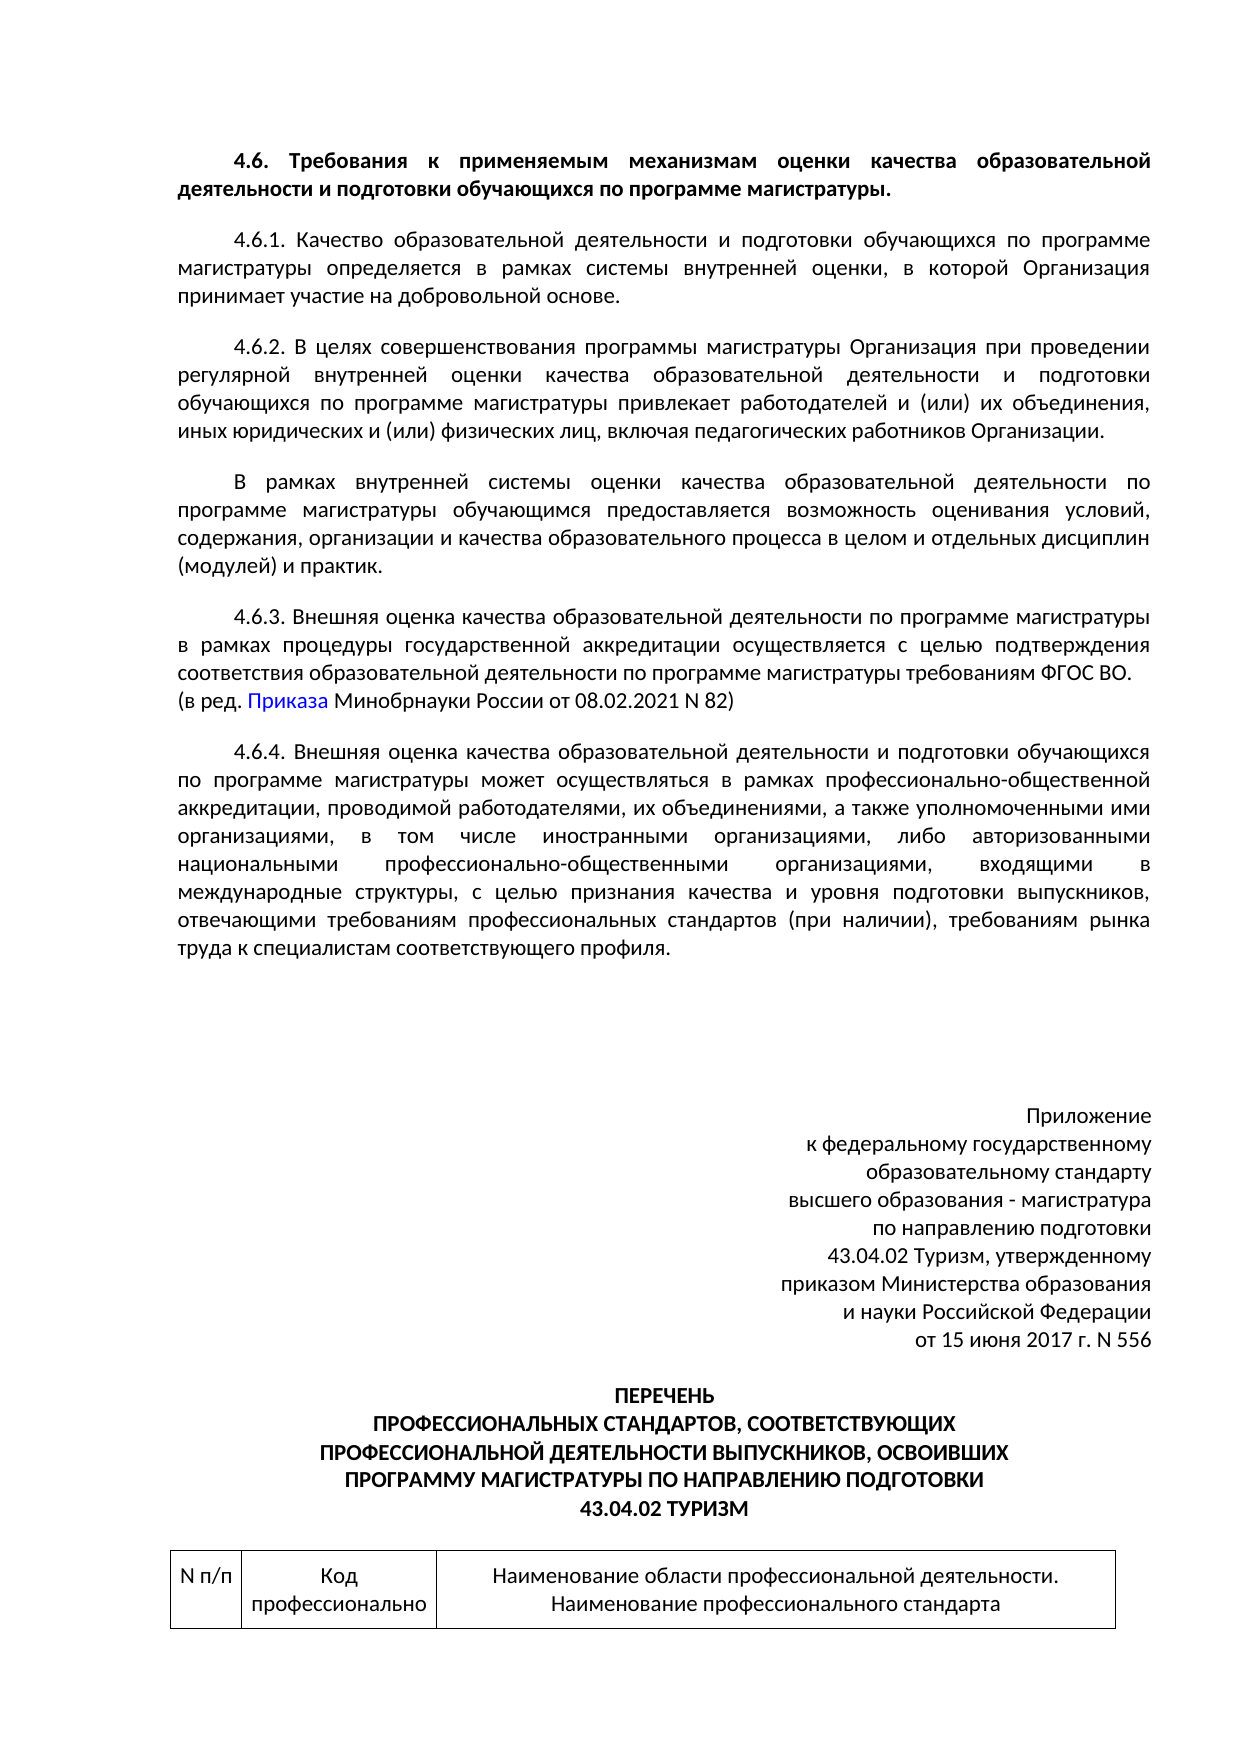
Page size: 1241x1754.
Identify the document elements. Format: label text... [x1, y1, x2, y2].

text высшего образования - магистратура [177, 1185, 1152, 1213]
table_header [437, 1551, 1115, 1628]
text к федеральному государственному [177, 1129, 1152, 1157]
text от 15 июня 2017 г. N 556 [177, 1326, 1152, 1353]
title ПРОФЕССИОНАЛЬНОЙ ДЕЯТЕЛЬНОСТИ ВЫПУСКНИКОВ, ОСВОИВШИХ [177, 1438, 1152, 1466]
title ПРОГРАММУ МАГИСТРАТУРЫ ПО НАПРАВЛЕНИЮ ПОДГОТОВКИ [177, 1466, 1152, 1494]
text 4.6.3. Внешняя оценка качества образовательной деятельности по программе магистратуры в рамках процедуры государственной аккредитации осуществляется с целью подтверждения соответствия образовательной деятельности по программе магистратуры требованиям ФГОС ВО. [177, 602, 1152, 686]
text образовательному стандарту [177, 1157, 1152, 1185]
text 4.6.2. В целях совершенствования программы магистратуры Организация при проведении регулярной внутренней оценки качества образовательной деятельности и подготовки обучающихся по программе магистратуры привлекает работодателей и (или) их объединения, иных юридических и (или) физических лиц, включая педагогических работников Организации. [177, 332, 1152, 444]
text (в ред. Приказа Минобрнауки России от 08.02.2021 N 82) [177, 686, 1152, 714]
text Приложение [177, 1101, 1152, 1129]
text по направлению подготовки [177, 1213, 1152, 1241]
text 4.6.1. Качество образовательной деятельности и подготовки обучающихся по программе магистратуры определяется в рамках системы внутренней оценки, в которой Организация принимает участие на добровольной основе. [177, 225, 1152, 309]
title 4.6. Требования к применяемым механизмам оценки качества образовательной деятельности и подготовки обучающихся по программе магистратуры. [177, 146, 1152, 202]
text 4.6.4. Внешняя оценка качества образовательной деятельности и подготовки обучающихся по программе магистратуры может осуществляться в рамках профессионально-общественной аккредитации, проводимой работодателями, их объединениями, а также уполномоченными ими организациями, в том числе иностранными организациями, либо авторизованными национальными профессионально-общественными организациями, входящими в международные структуры, с целью признания качества и уровня подготовки выпускников, отвечающими требованиям профессиональных стандартов (при наличии), требованиям рынка труда к специалистам соответствующего профиля. [177, 737, 1152, 961]
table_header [242, 1551, 436, 1628]
text и науки Российской Федерации [177, 1297, 1152, 1326]
title 43.04.02 ТУРИЗМ [177, 1494, 1152, 1522]
title ПРОФЕССИОНАЛЬНЫХ СТАНДАРТОВ, СООТВЕТСТВУЮЩИХ [177, 1409, 1152, 1438]
title ПЕРЕЧЕНЬ [177, 1382, 1152, 1409]
text приказом Министерства образования [177, 1269, 1152, 1297]
text 43.04.02 Туризм, утвержденному [177, 1241, 1152, 1269]
table_header N п/п [171, 1551, 241, 1628]
text В рамках внутренней системы оценки качества образовательной деятельности по программе магистратуры обучающимся предоставляется возможность оценивания условий, содержания, организации и качества образовательного процесса в целом и отдельных дисциплин (модулей) и практик. [177, 467, 1152, 579]
